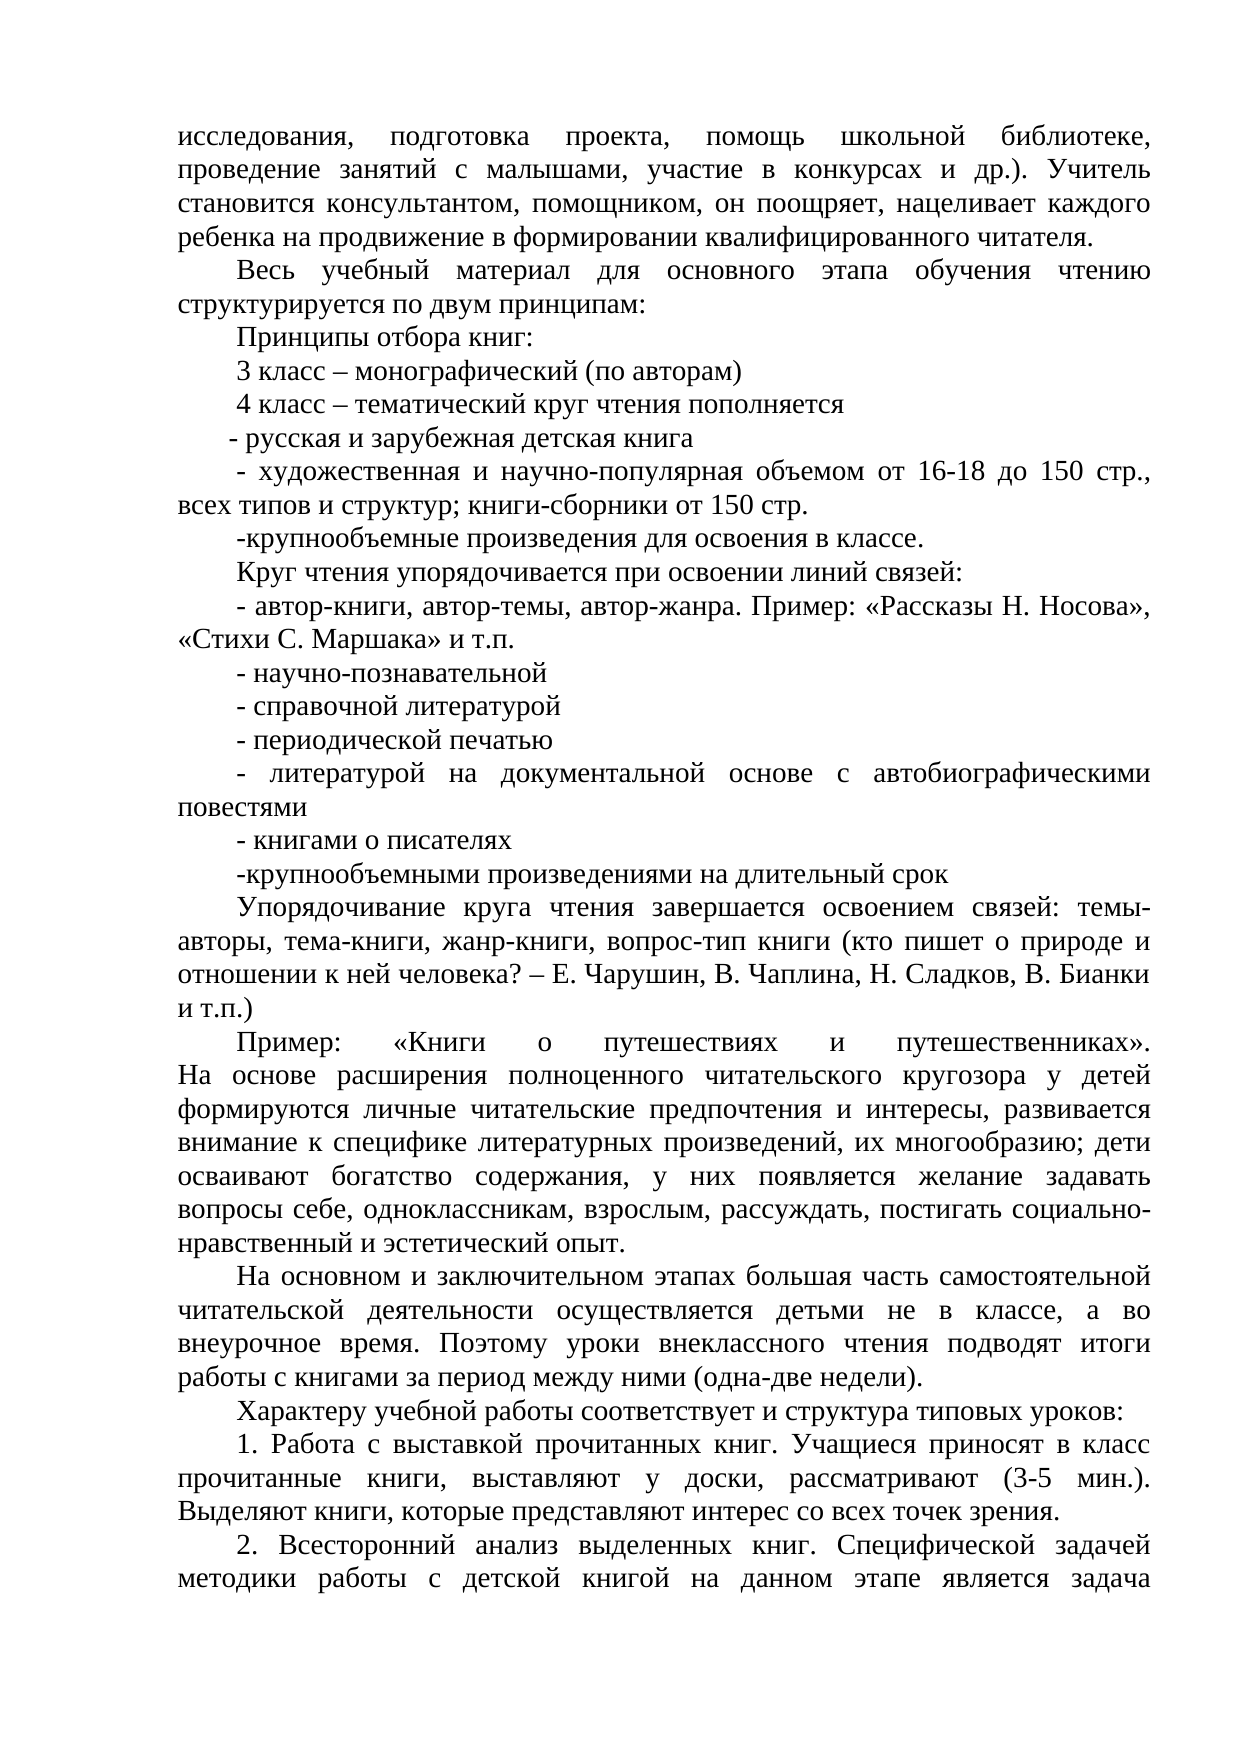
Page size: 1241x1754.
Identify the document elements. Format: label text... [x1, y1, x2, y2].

text Круг чтения упорядочивается при освоении линий связей: [177, 554, 1152, 588]
text Пример: «Книги о путешествиях и путешественниках». На основе расширения полноценного читательского кругозора у детей формируются личные читательские предпочтения и интересы, развивается внимание к специфике литературных произведений, их многообразию; дети осваивают богатство содержания, у них появляется желание задавать вопросы себе, одноклассникам, взрослым, рассуждать, постигать социально-нравственный и эстетический опыт. [177, 1024, 1152, 1258]
text -крупнообъемными произведениями на длительный срок [177, 856, 1152, 889]
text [177, 118, 1152, 252]
text - художественная и научно-популярная объемом от 16-18 до 150 стр., всех типов и структур; книги-сборники от 150 стр. [177, 453, 1152, 521]
text Принципы отбора книг: [177, 319, 1152, 353]
text - периодической печатью [177, 722, 1152, 755]
text На основном и заключительном этапах большая часть самостоятельной читательской деятельности осуществляется детьми не в классе, а во внеурочное время. Поэтому уроки внеклассного чтения подводят итоги работы с книгами за период между ними (одна-две недели). [177, 1258, 1152, 1393]
text 4 класс – тематический круг чтения пополняется [177, 386, 1152, 420]
text Характеру учебной работы соответствует и структура типовых уроков: [177, 1393, 1152, 1426]
text - литературой на документальной основе с автобиографическими повестями [177, 755, 1152, 822]
text - автор-книги, автор-темы, автор-жанра. Пример: «Рассказы Н. Носова», «Стихи С. Маршака» и т.п. [177, 588, 1152, 655]
text 1. Работа с выставкой прочитанных книг. Учащиеся приносят в класс прочитанные книги, выставляют у доски, рассматривают (3-5 мин.). Выделяют книги, которые представляют интерес со всех точек зрения. [177, 1426, 1152, 1527]
text - книгами о писателях [177, 822, 1152, 856]
text -крупнообъемные произведения для освоения в классе. [177, 521, 1152, 554]
text Упорядочивание круга чтения завершается освоением связей: темы-авторы, тема-книги, жанр-книги, вопрос-тип книги (кто пишет о природе и отношении к ней человека? – Е. Чарушин, В. Чаплина, Н. Сладков, В. Бианки и т.п.) [177, 889, 1152, 1024]
text - научно-познавательной [177, 655, 1152, 688]
text - справочной литературой [177, 688, 1152, 722]
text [177, 1527, 1152, 1594]
text 3 класс – монографический (по авторам) [177, 353, 1152, 386]
text - русская и зарубежная детская книга [177, 420, 1152, 453]
text Весь учебный материал для основного этапа обучения чтению структурируется по двум принципам: [177, 252, 1152, 319]
